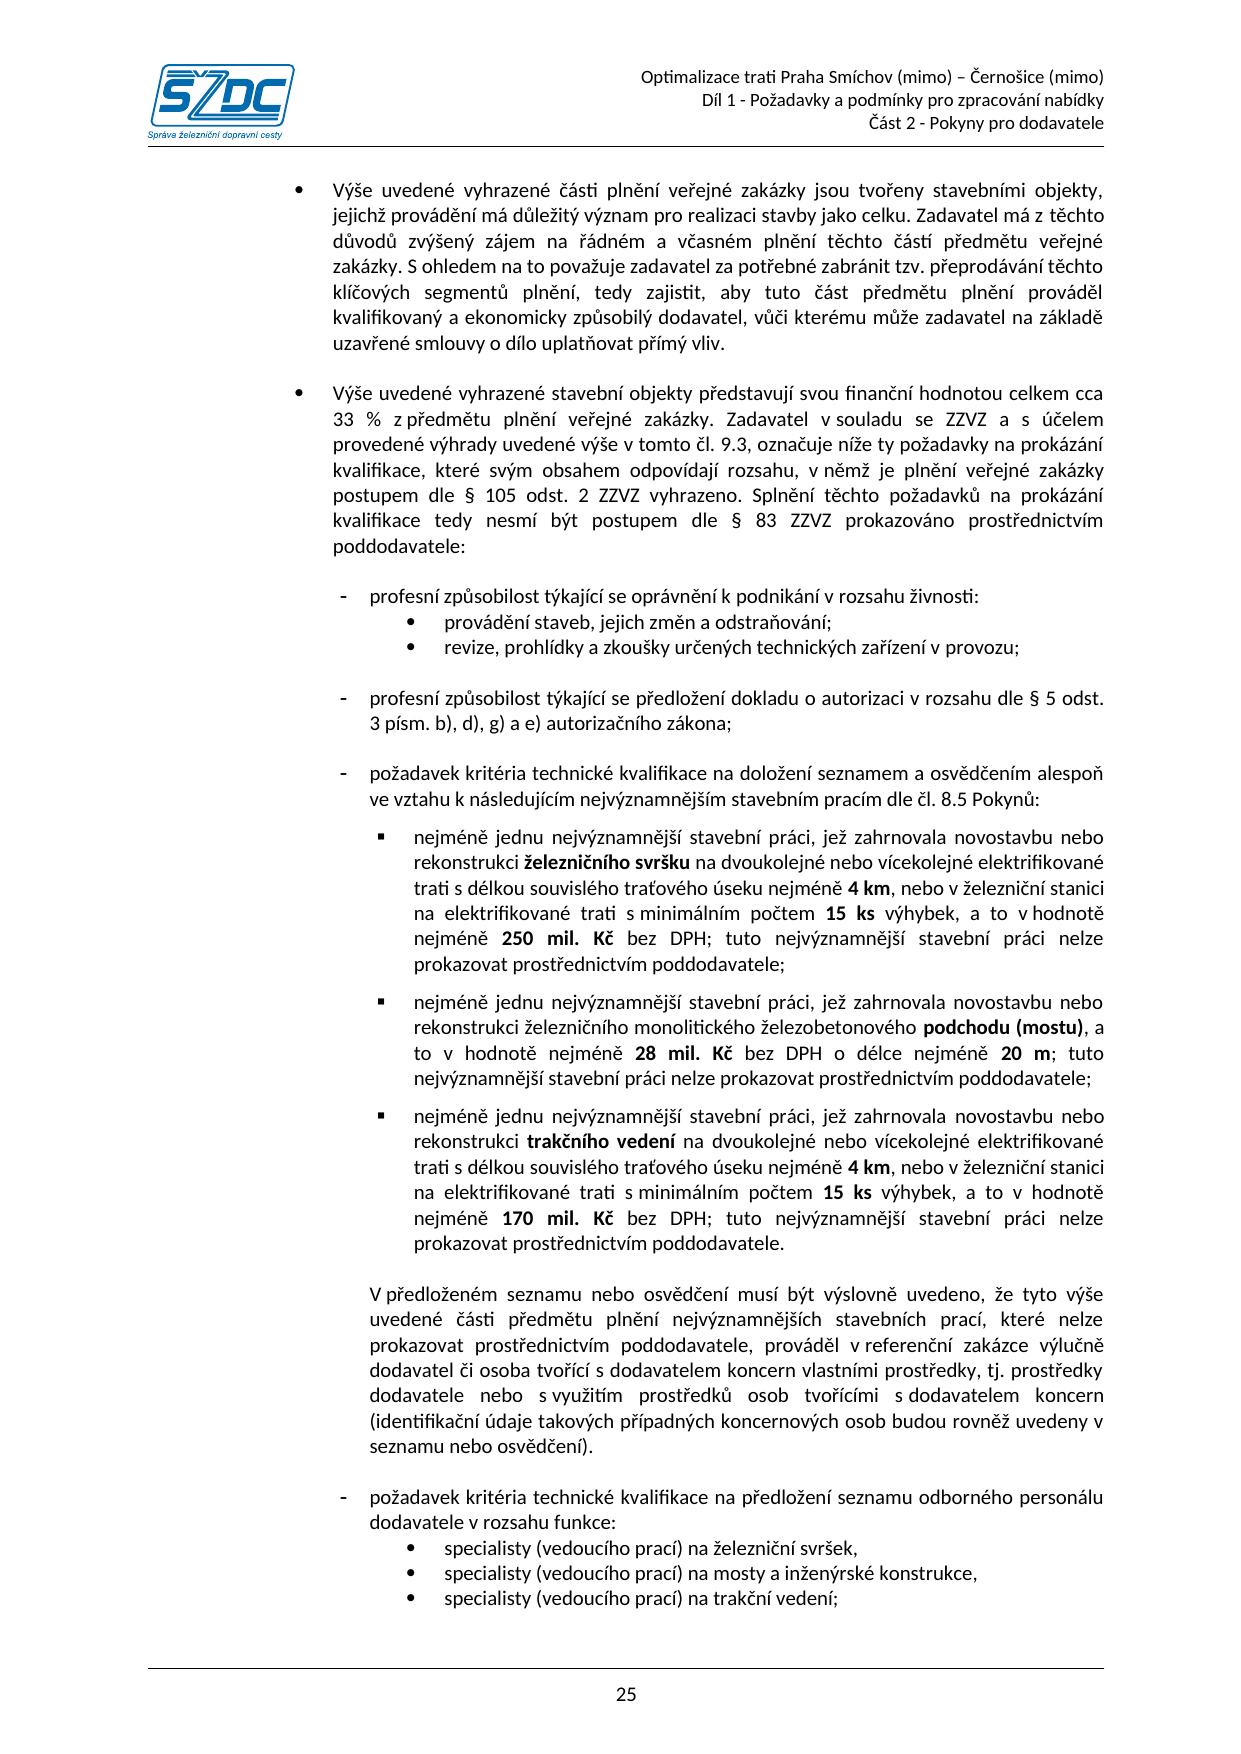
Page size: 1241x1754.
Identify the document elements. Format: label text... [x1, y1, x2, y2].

list specialisty (vedoucího prací) na trakční vedení; [407, 1586, 1104, 1611]
list profesní způsobilost týkající se předložení dokladu o autorizaci v rozsahu dle § 5 odst. 3 písm. b), d), g) a e) autorizačního zákona; [340, 685, 1104, 736]
list nejméně jednu nejvýznamnější stavební práci, jež zahrnovala novostavbu nebo rekonstrukci trakčního vedení na dvoukolejné nebo vícekolejné elektrifikované trati s délkou souvislého traťového úseku nejméně 4 km, nebo v železniční stanici na elektrifikované trati s minimálním počtem 15 ks výhybek, a to v hodnotě nejméně 170 mil. Kč bez DPH; tuto nejvýznamnější stavební práci nelze prokazovat prostřednictvím poddodavatele. [376, 1103, 1104, 1256]
list provádění staveb, jejich změn a odstraňování; [407, 609, 1104, 634]
list specialisty (vedoucího prací) na železniční svršek, [407, 1535, 1104, 1560]
list nejméně jednu nejvýznamnější stavební práci, jež zahrnovala novostavbu nebo rekonstrukci železničního svršku na dvoukolejné nebo vícekolejné elektrifikované trati s délkou souvislého traťového úseku nejméně 4 km, nebo v železniční stanici na elektrifikované trati s minimálním počtem 15 ks výhybek, a to v hodnotě nejméně 250 mil. Kč bez DPH; tuto nejvýznamnější stavební práci nelze prokazovat prostřednictvím poddodavatele; [376, 824, 1104, 976]
list Výše uvedené vyhrazené stavební objekty představují svou finanční hodnotou celkem cca 33 % z předmětu plnění veřejné zakázky. Zadavatel v souladu se ZZVZ a s účelem provedené výhrady uvedené výše v tomto čl. 9.3, označuje níže ty požadavky na prokázání kvalifikace, které svým obsahem odpovídají rozsahu, v němž je plnění veřejné zakázky postupem dle § 105 odst. 2 ZZVZ vyhrazeno. Splnění těchto požadavků na prokázání kvalifikace tedy nesmí být postupem dle § 83 ZZVZ prokazováno prostřednictvím poddodavatele: [295, 381, 1104, 558]
list revize, prohlídky a zkoušky určených technických zařízení v provozu; [407, 634, 1104, 660]
list Výše uvedené vyhrazené části plnění veřejné zakázky jsou tvořeny stavebními objekty, jejichž provádění má důležitý význam pro realizaci stavby jako celku. Zadavatel má z těchto důvodů zvýšený zájem na řádném a včasném plnění těchto částí předmětu veřejné zakázky. S ohledem na to považuje zadavatel za potřebné zabránit tzv. přeprodávání těchto klíčových segmentů plnění, tedy zajistit, aby tuto část předmětu plnění prováděl kvalifikovaný a ekonomicky způsobilý dodavatel, vůči kterému může zadavatel na základě uzavřené smlouvy o dílo uplatňovat přímý vliv. [295, 177, 1104, 355]
list požadavek kritéria technické kvalifikace na doložení seznamem a osvědčením alespoň ve vztahu k následujícím nejvýznamnějším stavebním pracím dle čl. 8.5 Pokynů: [340, 761, 1104, 811]
list profesní způsobilost týkající se oprávnění k podnikání v rozsahu živnosti: [340, 583, 1104, 609]
list specialisty (vedoucího prací) na mosty a inženýrské konstrukce, [407, 1560, 1104, 1586]
text V předloženém seznamu nebo osvědčení musí být výslovně uvedeno, že tyto výše uvedené části předmětu plnění nejvýznamnějších stavebních prací, které nelze prokazovat prostřednictvím poddodavatele, prováděl v referenční zakázce výlučně dodavatel či osoba tvořící s dodavatelem koncern vlastními prostředky, tj. prostředky dodavatele nebo s využitím prostředků osob tvořícími s dodavatelem koncern (identifikační údaje takových případných koncernových osob budou rovněž uvedeny v seznamu nebo osvědčení). [369, 1281, 1104, 1459]
list požadavek kritéria technické kvalifikace na předložení seznamu odborného personálu dodavatele v rozsahu funkce: [340, 1484, 1104, 1535]
list nejméně jednu nejvýznamnější stavební práci, jež zahrnovala novostavbu nebo rekonstrukci železničního monolitického železobetonového podchodu (mostu), a to v hodnotě nejméně 28 mil. Kč bez DPH o délce nejméně 20 m; tuto nejvýznamnější stavební práci nelze prokazovat prostřednictvím poddodavatele; [376, 989, 1104, 1091]
